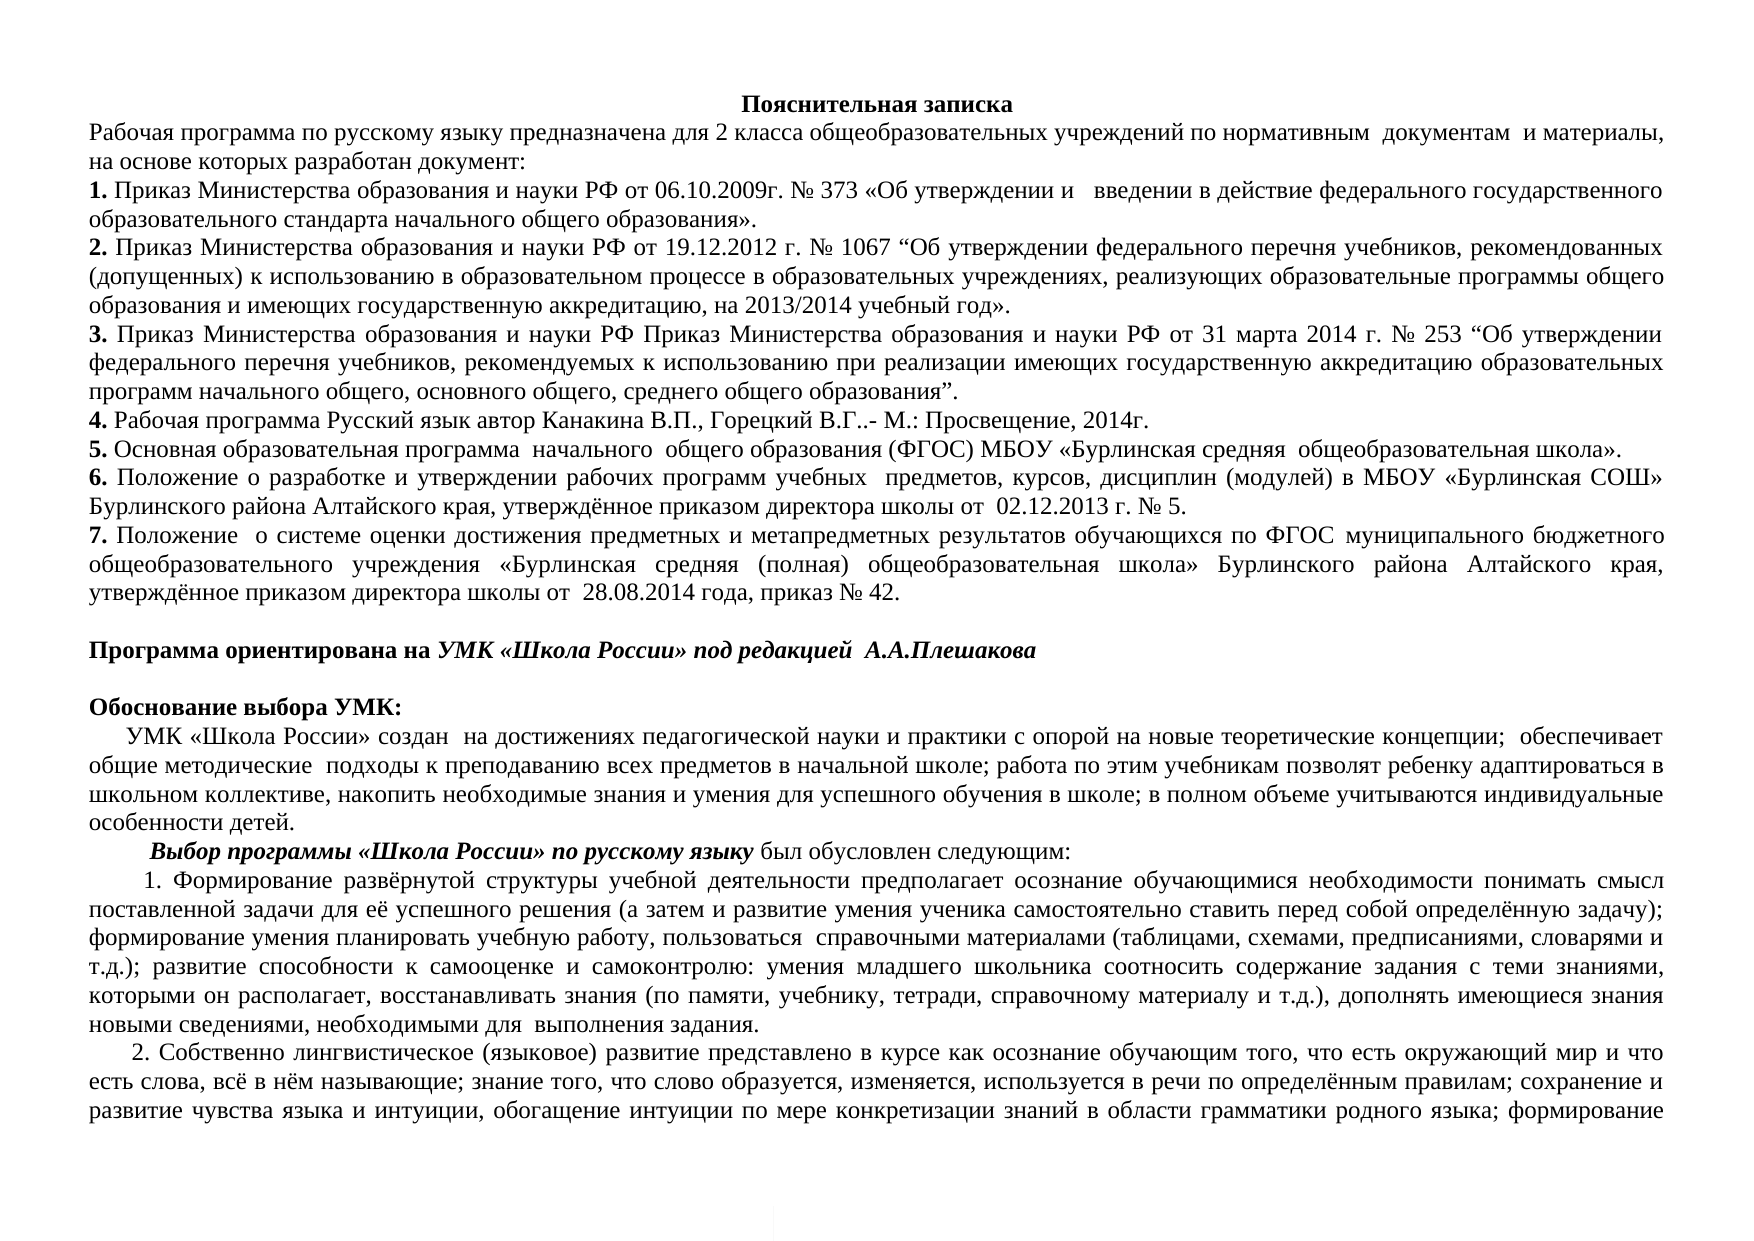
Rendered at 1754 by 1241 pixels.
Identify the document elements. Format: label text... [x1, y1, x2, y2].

text 6. Положение о разработке и утверждении рабочих программ учебных предметов, курсов, дисциплин (модулей) в МБОУ «Бурлинская СОШ» Бурлинского района Алтайского края, утверждённое приказом директора школы от 02.12.2013 г. № 5. [89, 462, 1665, 520]
text Обоснование выбора УМК: [89, 692, 1665, 721]
text Рабочая программа по русскому языку предназначена для 2 класса общеобразовательных учреждений по нормативным документам и материалы, на основе которых разработан документ: [89, 117, 1665, 175]
text 1. Формирование развёрнутой структуры учебной деятельности предполагает осознание обучающимися необходимости понимать смысл поставленной задачи для её успешного решения (а затем и развитие умения ученика самостоятельно ставить перед собой определённую задачу); формирование умения планировать учебную работу, пользоваться справочными материалами (таблицами, схемами, предписаниями, словарями и т.д.); развитие способности к самооценке и самоконтролю: умения младшего школьника соотносить содержание задания с теми знаниями, которыми он располагает, восстанавливать знания (по памяти, учебнику, тетради, справочному материалу и т.д.), дополнять имеющиеся знания новыми сведениями, необходимыми для выполнения задания. [89, 865, 1665, 1037]
text Программа ориентирована на УМК «Школа России» под редакцией А.А.Плешакова [89, 635, 1665, 664]
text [89, 1037, 1665, 1124]
text 4. Рабочая программа Русский язык автор Канакина В.П., Горецкий В.Г..- М.: Просвещение, 2014г. [89, 405, 1665, 434]
text 3. Приказ Министерства образования и науки РФ Приказ Министерства образования и науки РФ от 31 марта 2014 г. № 253 “Об утверждении федерального перечня учебников, рекомендуемых к использованию при реализации имеющих государственную аккредитацию образовательных программ начального общего, основного общего, среднего общего образования”. [89, 319, 1665, 405]
text 1. Приказ Министерства образования и науки РФ от 06.10.2009г. № 373 «Об утверждении и введении в действие федерального государственного образовательного стандарта начального общего образования». [89, 175, 1665, 232]
text Выбор программы «Школа России» по русскому языку был обусловлен следующим: [118, 836, 1665, 865]
text 2. Приказ Министерства образования и науки РФ от 19.12.2012 г. № 1067 “Об утверждении федерального перечня учебников, рекомендованных (допущенных) к использованию в образовательном процессе в образовательных учреждениях, реализующих образовательные программы общего образования и имеющих государственную аккредитацию, на 2013/2014 учебный год». [89, 232, 1665, 319]
text УМК «Школа России» создан на достижениях педагогической науки и практики с опорой на новые теоретические концепции; обеспечивает общие методические подходы к преподаванию всех предметов в начальной школе; работа по этим учебникам позволят ребенку адаптироваться в школьном коллективе, накопить необходимые знания и умения для успешного обучения в школе; в полном объеме учитываются индивидуальные особенности детей. [89, 721, 1665, 836]
text 7. Положение о системе оценки достижения предметных и метапредметных результатов обучающихся по ФГОС муниципального бюджетного общеобразовательного учреждения «Бурлинская средняя (полная) общеобразовательная школа» Бурлинского района Алтайского края, утверждённое приказом директора школы от 28.08.2014 года, приказ № 42. [89, 520, 1665, 606]
text 5. Основная образовательная программа начального общего образования (ФГОС) МБОУ «Бурлинская средняя общеобразовательная школа». [89, 434, 1665, 462]
text Пояснительная записка [89, 89, 1665, 117]
